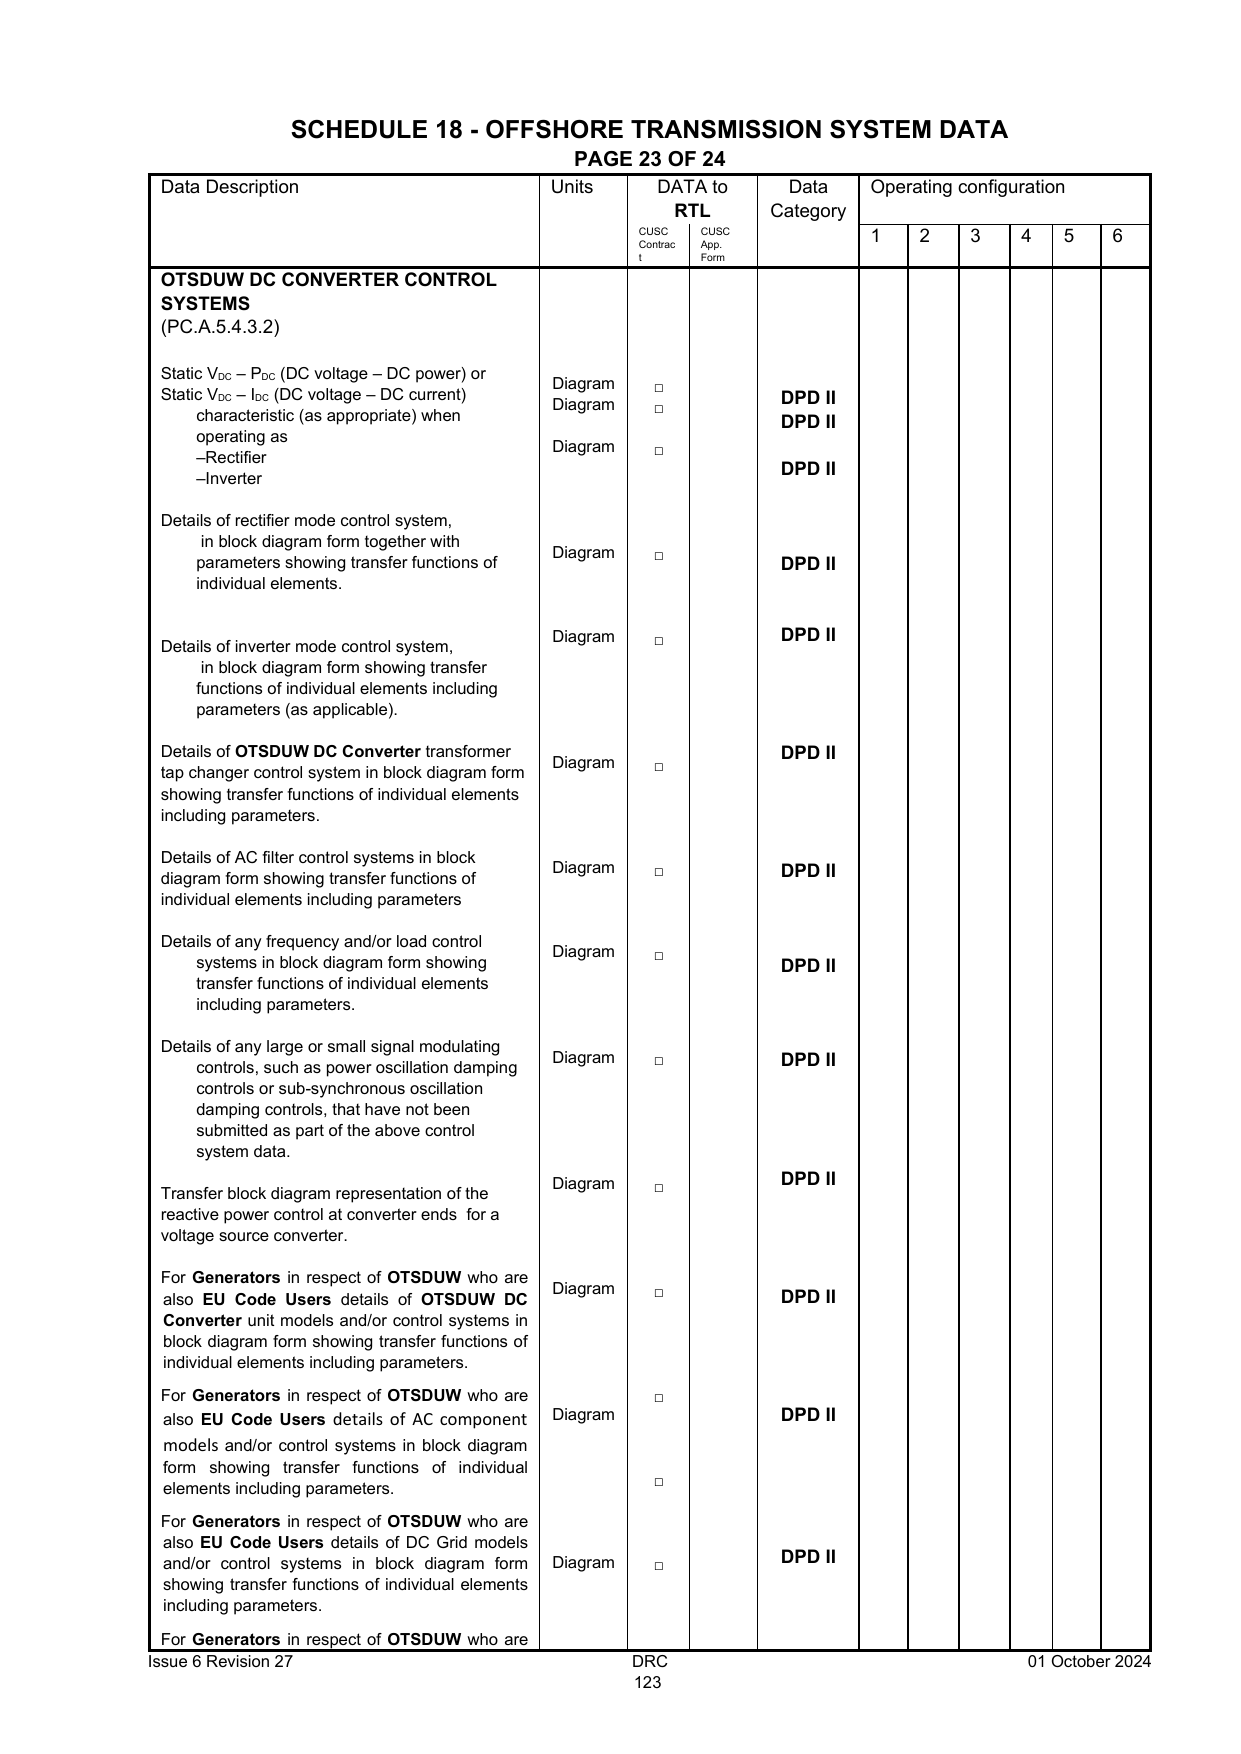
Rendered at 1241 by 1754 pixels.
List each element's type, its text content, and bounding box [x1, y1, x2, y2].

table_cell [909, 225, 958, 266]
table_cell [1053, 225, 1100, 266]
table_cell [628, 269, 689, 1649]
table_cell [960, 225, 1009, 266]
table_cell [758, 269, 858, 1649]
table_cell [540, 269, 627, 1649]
text SCHEDULE 18 - OFFSHORE TRANSMISSION SYSTEM DATA [148, 115, 1152, 144]
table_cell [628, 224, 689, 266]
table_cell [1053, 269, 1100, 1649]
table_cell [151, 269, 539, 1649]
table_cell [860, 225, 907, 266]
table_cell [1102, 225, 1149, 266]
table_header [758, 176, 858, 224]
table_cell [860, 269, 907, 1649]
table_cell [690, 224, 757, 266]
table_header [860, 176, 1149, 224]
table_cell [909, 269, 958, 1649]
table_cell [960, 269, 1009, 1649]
text PAGE 23 OF 24 [148, 147, 1152, 171]
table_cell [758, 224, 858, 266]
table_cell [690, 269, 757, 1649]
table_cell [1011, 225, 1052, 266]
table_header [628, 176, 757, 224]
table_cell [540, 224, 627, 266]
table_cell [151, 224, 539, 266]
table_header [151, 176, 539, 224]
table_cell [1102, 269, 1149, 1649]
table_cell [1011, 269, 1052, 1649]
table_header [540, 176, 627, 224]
